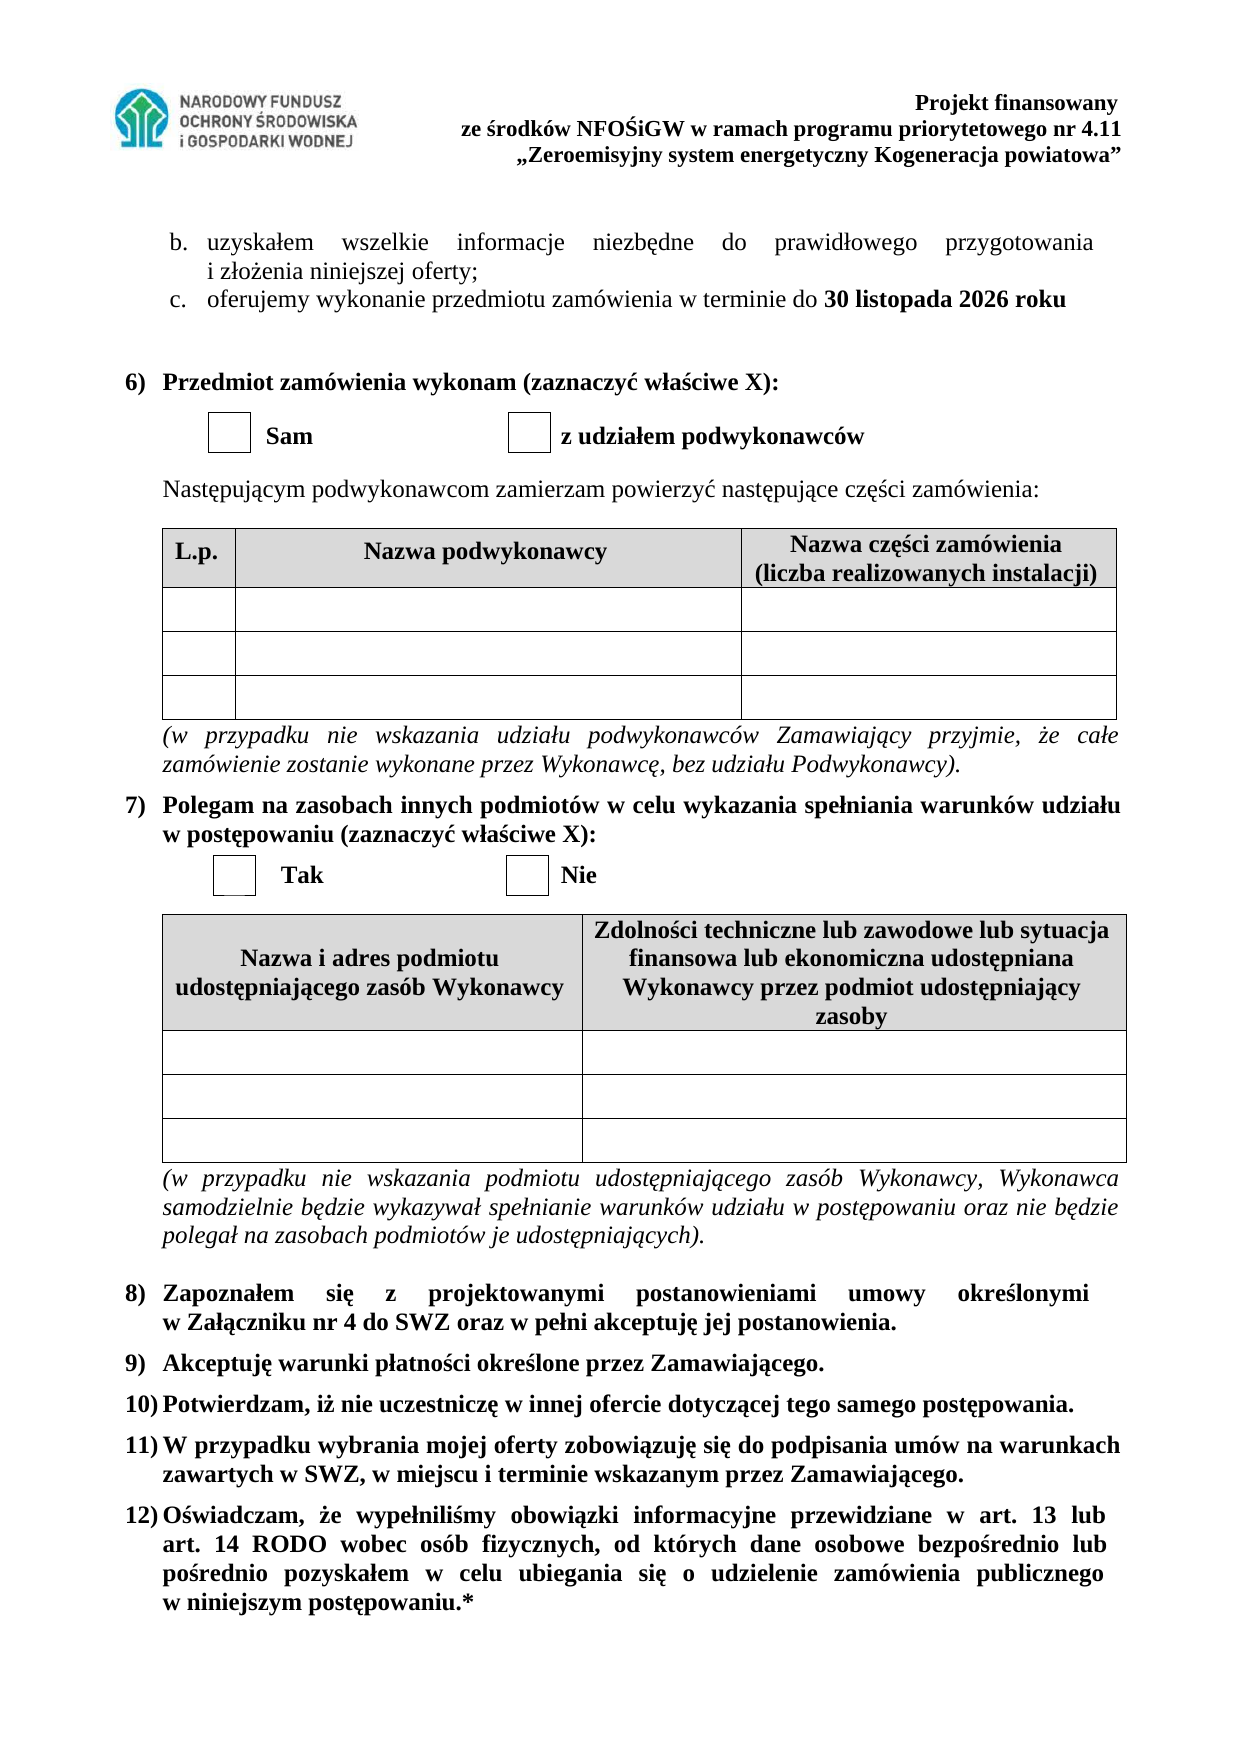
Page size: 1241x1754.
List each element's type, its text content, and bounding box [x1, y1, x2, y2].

table_header Nazwa i adres podmiotu udostępniającego zasób Wykonawcy [163, 915, 582, 1030]
picture [110, 56, 362, 182]
table_cell [163, 1031, 582, 1074]
list Zapoznałem się z projektowanymi postanowieniami umowy określonymi w Załączniku nr 4 do SWZ oraz w pełni akceptuję jej postanowienia. [125, 1278, 1122, 1336]
table_header Nazwa części zamówienia (liczba realizowanych instalacji) [742, 529, 1116, 587]
table_cell [742, 676, 1116, 719]
table_cell [163, 588, 235, 631]
list Oświadczam, że wypełniliśmy obowiązki informacyjne przewidziane w art. 13 lub art. 14 RODO wobec osób fizycznych, od których dane osobowe bezpośrednio lub pośrednio pozyskałem w celu ubiegania się o udzielenie zamówienia publicznego w niniejszym postępowaniu.* [125, 1501, 1122, 1616]
table_cell [163, 676, 235, 719]
text Następującym podwykonawcom zamierzam powierzyć następujące części zamówienia: [162, 474, 1122, 503]
list W przypadku wybrania mojej oferty zobowiązuję się do podpisania umów na warunkach zawartych w SWZ, w miejscu i terminie wskazanym przez Zamawiającego. [125, 1431, 1122, 1488]
table_cell [583, 1119, 1126, 1162]
table_cell [583, 1031, 1126, 1074]
list Przedmiot zamówienia wykonam (zaznaczyć właściwe X): [125, 367, 1122, 396]
list Potwierdzam, iż nie uczestniczę w innej ofercie dotyczącej tego samego postępowania. [125, 1389, 1122, 1418]
table_cell [236, 676, 741, 719]
table_cell [583, 1075, 1126, 1118]
text (w przypadku nie wskazania podmiotu udostępniającego zasób Wykonawcy, Wykonawca samodzielnie będzie wykazywał spełnianie warunków udziału w postępowaniu oraz nie będzie polegał na zasobach podmiotów je udostępniających). [162, 1163, 1122, 1249]
table_cell [236, 632, 741, 675]
table_cell [163, 1075, 582, 1118]
table_header Zdolności techniczne lub zawodowe lub sytuacja finansowa lub ekonomiczna udostępniana Wykonawcy przez podmiot udostępniający zasoby [583, 915, 1126, 1030]
list Akceptuję warunki płatności określone przez Zamawiającego. [125, 1348, 1122, 1377]
table_cell [163, 632, 235, 675]
table_cell [742, 632, 1116, 675]
text Sam z udziałem podwykonawców [551, 421, 1122, 449]
table_cell [236, 588, 741, 631]
table_cell [163, 1119, 582, 1162]
table_cell [742, 588, 1116, 631]
table_header Nazwa podwykonawcy [236, 529, 741, 587]
list uzyskałem wszelkie informacje niezbędne do prawidłowego przygotowania i złożenia niniejszej oferty; [169, 227, 1122, 284]
list oferujemy wykonanie przedmiotu zamówienia w terminie do 30 listopada 2026 roku [169, 284, 1122, 313]
text Tak Nie [256, 860, 506, 889]
list (w przypadku nie wskazania udziału podwykonawców Zamawiający przyjmie, że całe zamówienie zostanie wykonane przez Wykonawcę, bez udziału Podwykonawcy). [162, 720, 1122, 777]
text Sam z udziałem podwykonawców [266, 421, 508, 449]
table_header L.p. [163, 529, 235, 587]
list Polegam na zasobach innych podmiotów w celu wykazania spełniania warunków udziału w postępowaniu (zaznaczyć właściwe X): [125, 790, 1122, 847]
text Tak Nie [549, 860, 1117, 889]
